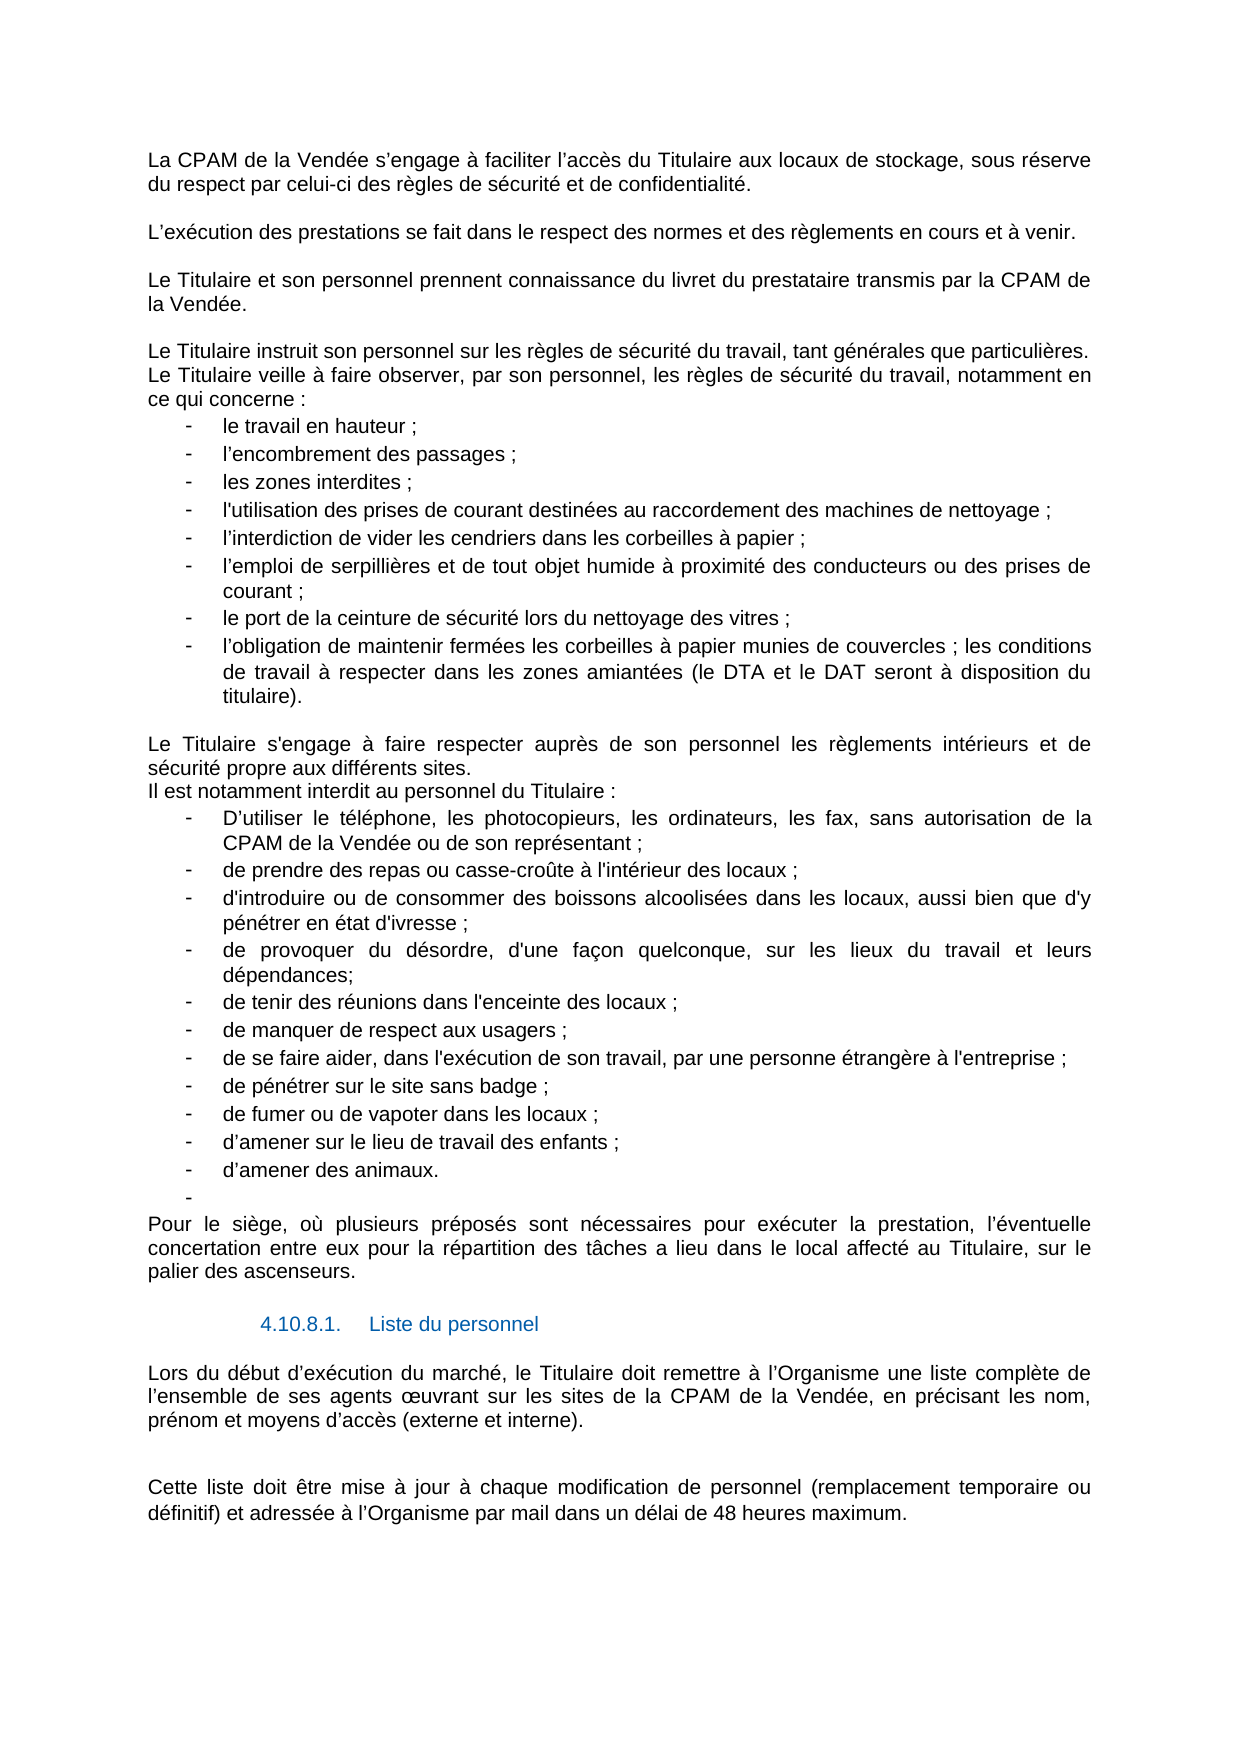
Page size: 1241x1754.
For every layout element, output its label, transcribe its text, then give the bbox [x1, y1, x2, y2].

text Le Titulaire veille à faire observer, par son personnel, les règles de sécurité du travail, notamment en ce qui concerne : [148, 363, 1093, 411]
list l'utilisation des prises de courant destinées au raccordement des machines de nettoyage ; [185, 495, 1093, 523]
list le port de la ceinture de sécurité lors du nettoyage des vitres ; [185, 603, 1093, 631]
list l’obligation de maintenir fermées les corbeilles à papier munies de couvercles ; les conditions de travail à respecter dans les zones amiantées (le DTA et le DAT seront à disposition du titulaire). [185, 631, 1093, 707]
text La CPAM de la Vendée s’engage à faciliter l’accès du Titulaire aux locaux de stockage, sous réserve du respect par celui-ci des règles de sécurité et de confidentialité. [148, 148, 1093, 196]
text Lors du début d’exécution du marché, le Titulaire doit remettre à l’Organisme une liste complète de l’ensemble de ses agents œuvrant sur les sites de la CPAM de la Vendée, en précisant les nom, prénom et moyens d’accès (externe et interne). [148, 1360, 1093, 1432]
list D’utiliser le téléphone, les photocopieurs, les ordinateurs, les fax, sans autorisation de la CPAM de la Vendée ou de son représentant ; [185, 803, 1093, 855]
text Cette liste doit être mise à jour à chaque modification de personnel (remplacement temporaire ou définitif) et adressée à l’Organisme par mail dans un délai de 48 heures maximum. [148, 1475, 1093, 1524]
list de se faire aider, dans l'exécution de son travail, par une personne étrangère à l'entreprise ; [185, 1043, 1093, 1071]
list l’interdiction de vider les cendriers dans les corbeilles à papier ; [185, 523, 1093, 551]
list de prendre des repas ou casse-croûte à l'intérieur des locaux ; [185, 855, 1093, 883]
text Il est notamment interdit au personnel du Titulaire : [148, 779, 1093, 803]
text Pour le siège, où plusieurs préposés sont nécessaires pour exécuter la prestation, l’éventuelle concertation entre eux pour la répartition des tâches a lieu dans le local affecté au Titulaire, sur le palier des ascenseurs. [148, 1211, 1093, 1283]
list de fumer ou de vapoter dans les locaux ; [185, 1099, 1093, 1127]
text L’exécution des prestations se fait dans le respect des normes et des règlements en cours et à venir. [148, 219, 1093, 243]
list d’amener sur le lieu de travail des enfants ; [185, 1127, 1093, 1155]
text Le Titulaire s'engage à faire respecter auprès de son personnel les règlements intérieurs et de sécurité propre aux différents sites. [148, 731, 1093, 779]
list de manquer de respect aux usagers ; [185, 1015, 1093, 1043]
list d’amener des animaux. [185, 1155, 1093, 1183]
list de provoquer du désordre, d'une façon quelconque, sur les lieux du travail et leurs dépendances; [185, 935, 1093, 987]
list le travail en hauteur ; [185, 411, 1093, 439]
list de tenir des réunions dans l'enceinte des locaux ; [185, 987, 1093, 1015]
subtitle Liste du personnel [260, 1311, 1093, 1335]
list l’encombrement des passages ; [185, 439, 1093, 467]
list les zones interdites ; [185, 467, 1093, 495]
list l’emploi de serpillières et de tout objet humide à proximité des conducteurs ou des prises de courant ; [185, 551, 1093, 603]
list d'introduire ou de consommer des boissons alcoolisées dans les locaux, aussi bien que d'y pénétrer en état d'ivresse ; [185, 883, 1093, 935]
text Le Titulaire instruit son personnel sur les règles de sécurité du travail, tant générales que particulières. [148, 339, 1093, 363]
list de pénétrer sur le site sans badge ; [185, 1071, 1093, 1099]
text Le Titulaire et son personnel prennent connaissance du livret du prestataire transmis par la CPAM de la Vendée. [148, 267, 1093, 315]
